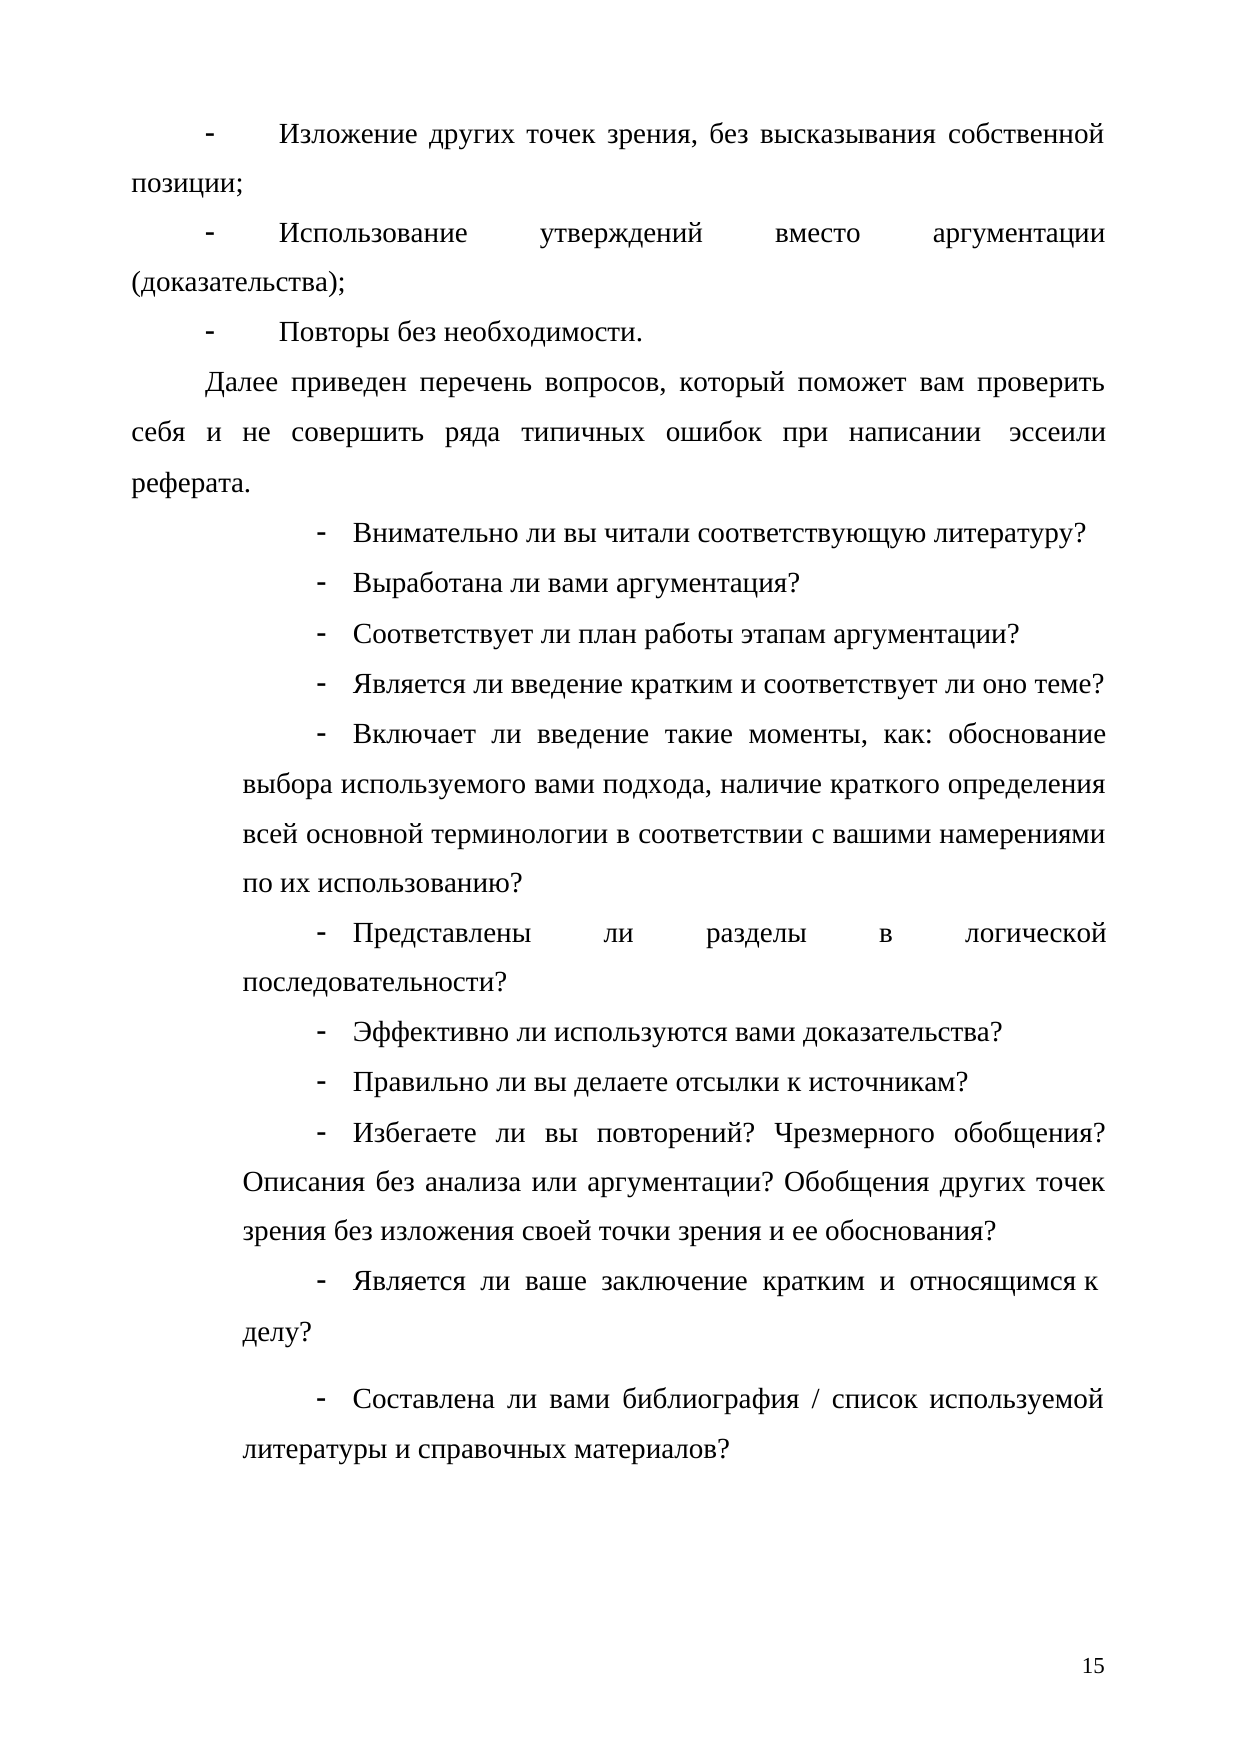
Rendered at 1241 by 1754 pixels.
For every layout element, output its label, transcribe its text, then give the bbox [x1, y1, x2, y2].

list Составлена ли вами библиография / список используемой [316, 1381, 1138, 1415]
list Соответствует ли план работы этапам аргументации? [316, 616, 1138, 650]
list Является ли введение кратким и соответствует ли оно теме? [316, 666, 1138, 700]
text делу? [242, 1314, 312, 1347]
list Внимательно ли вы читали соответствующую литературу? [316, 515, 1138, 549]
list Представлены ли разделы в логической последовательности? [242, 915, 1106, 998]
list Изложение других точек зрения, без высказывания собственной позиции; [131, 116, 1107, 199]
list Эффективно ли используются вами доказательства? [316, 1014, 1138, 1048]
list Правильно ли вы делаете отсылки к источникам? [316, 1064, 1138, 1098]
list Повторы без необходимости. [205, 314, 1138, 348]
list Избегаете ли вы повторений? Чрезмерного обобщения? Описания без анализа или аргументации? Обобщения других точек зрения без изложения своей точки зрения и ее обоснования? [242, 1115, 1106, 1247]
list Является ли ваше заключение кратким и относящимся к [316, 1263, 1138, 1297]
list Включает ли введение такие моменты, как: обоснование выбора используемого вами подхода, наличие краткого определения всей основной терминологии в соответствии с вашими намерениями по их использованию? [242, 717, 1106, 899]
list Использование утверждений вместо аргументации (доказательства); [131, 215, 1106, 297]
text Далее приведен перечень вопросов, который поможет вам проверить себя и не совершить ряда типичных ошибок при написании эссеили реферата. [131, 364, 1106, 498]
list Выработана ли вами аргументация? [316, 566, 1138, 599]
text литературы и справочных материалов? [242, 1431, 1138, 1465]
